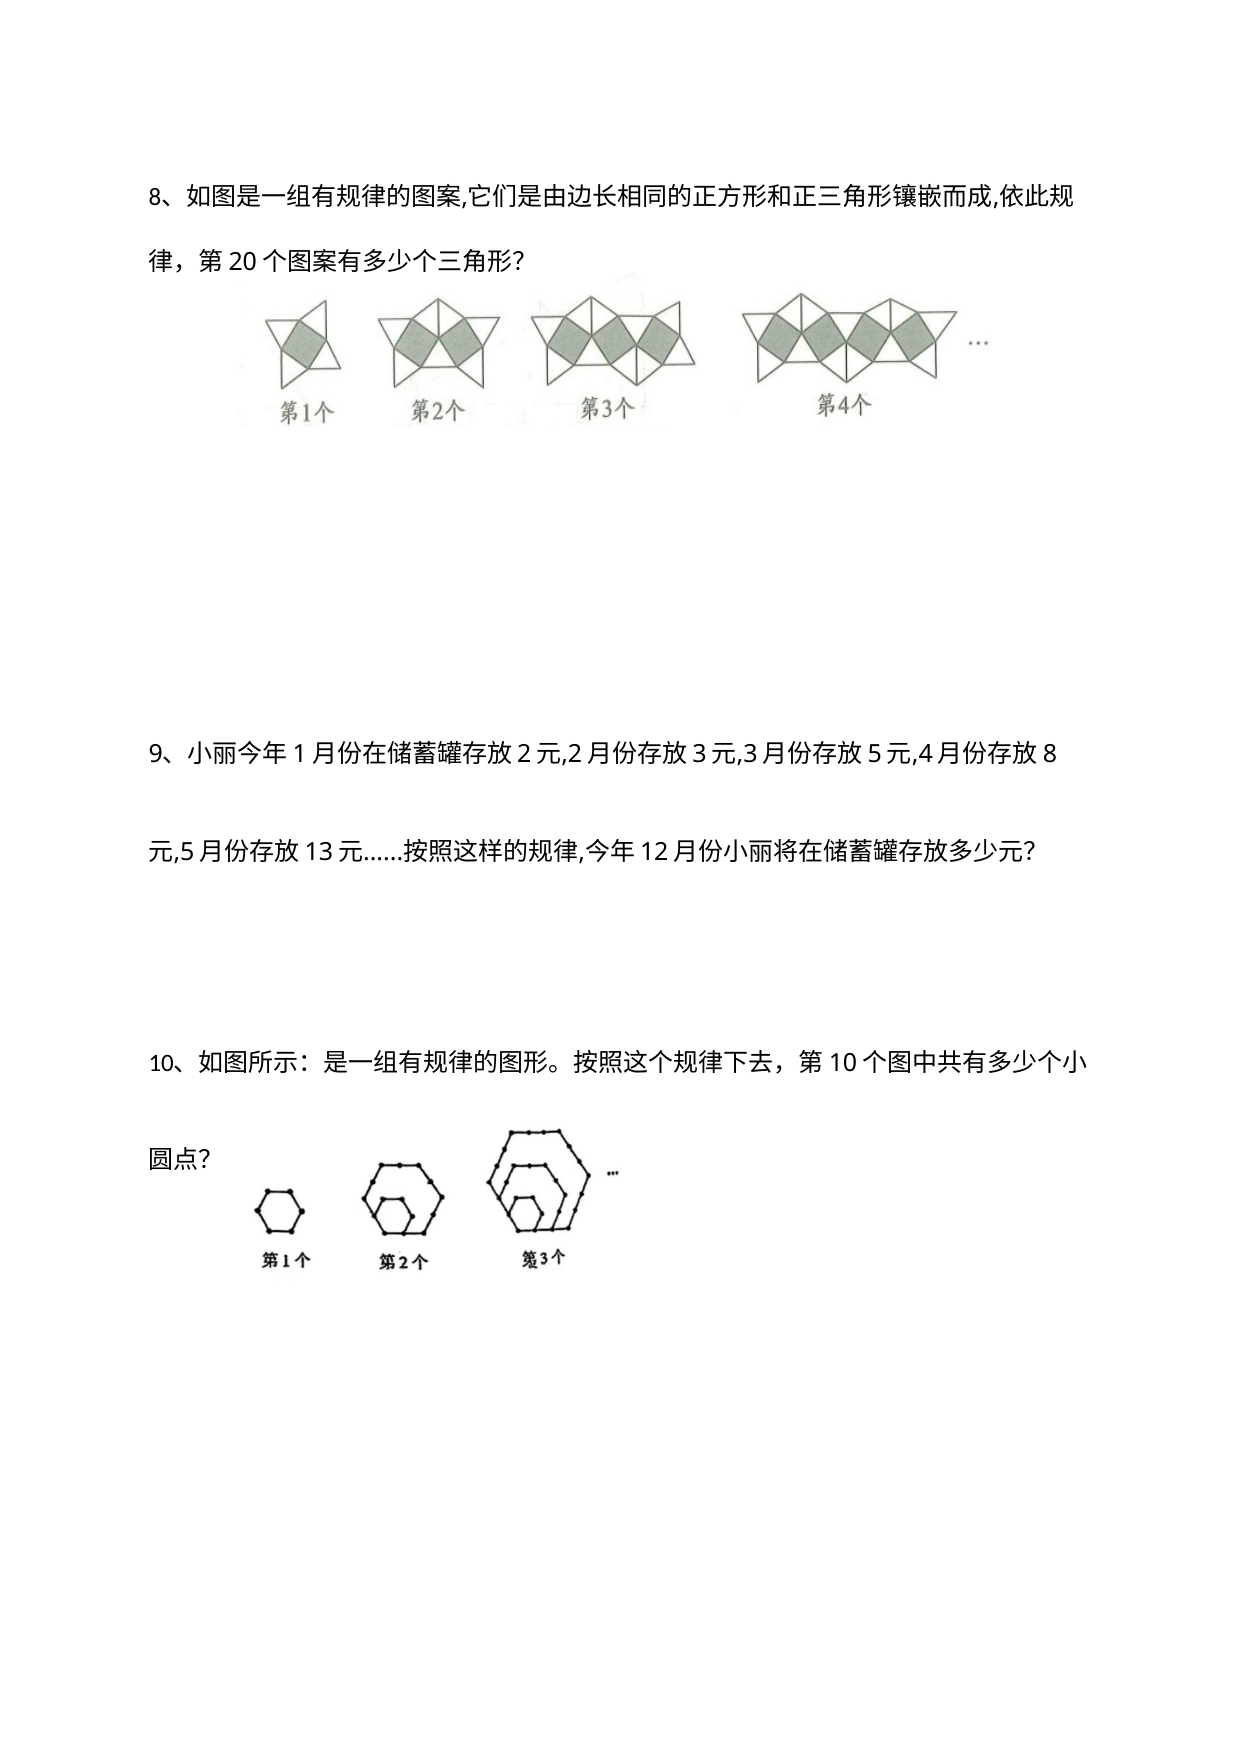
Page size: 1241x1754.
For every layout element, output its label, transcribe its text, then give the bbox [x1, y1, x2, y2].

list 8、如图是一组有规律的图案,它们是由边长相同的正方形和正三角形镶嵌而成,依此规律，第20个图案有多少个三角形？ [148, 162, 1092, 292]
list 10、如图所示：是一组有规律的图形。按照这个规律下去，第10个图中共有多少个小圆点？ [148, 1028, 1092, 1191]
list 9、小丽今年1月份在储蓄罐存放2元,2月份存放3元,3月份存放5元,4月份存放8元,5月份存放13元......按照这样的规律,今年12月份小丽将在储蓄罐存放多少元？ [148, 719, 1092, 882]
picture [238, 273, 1027, 427]
picture [243, 1124, 643, 1289]
